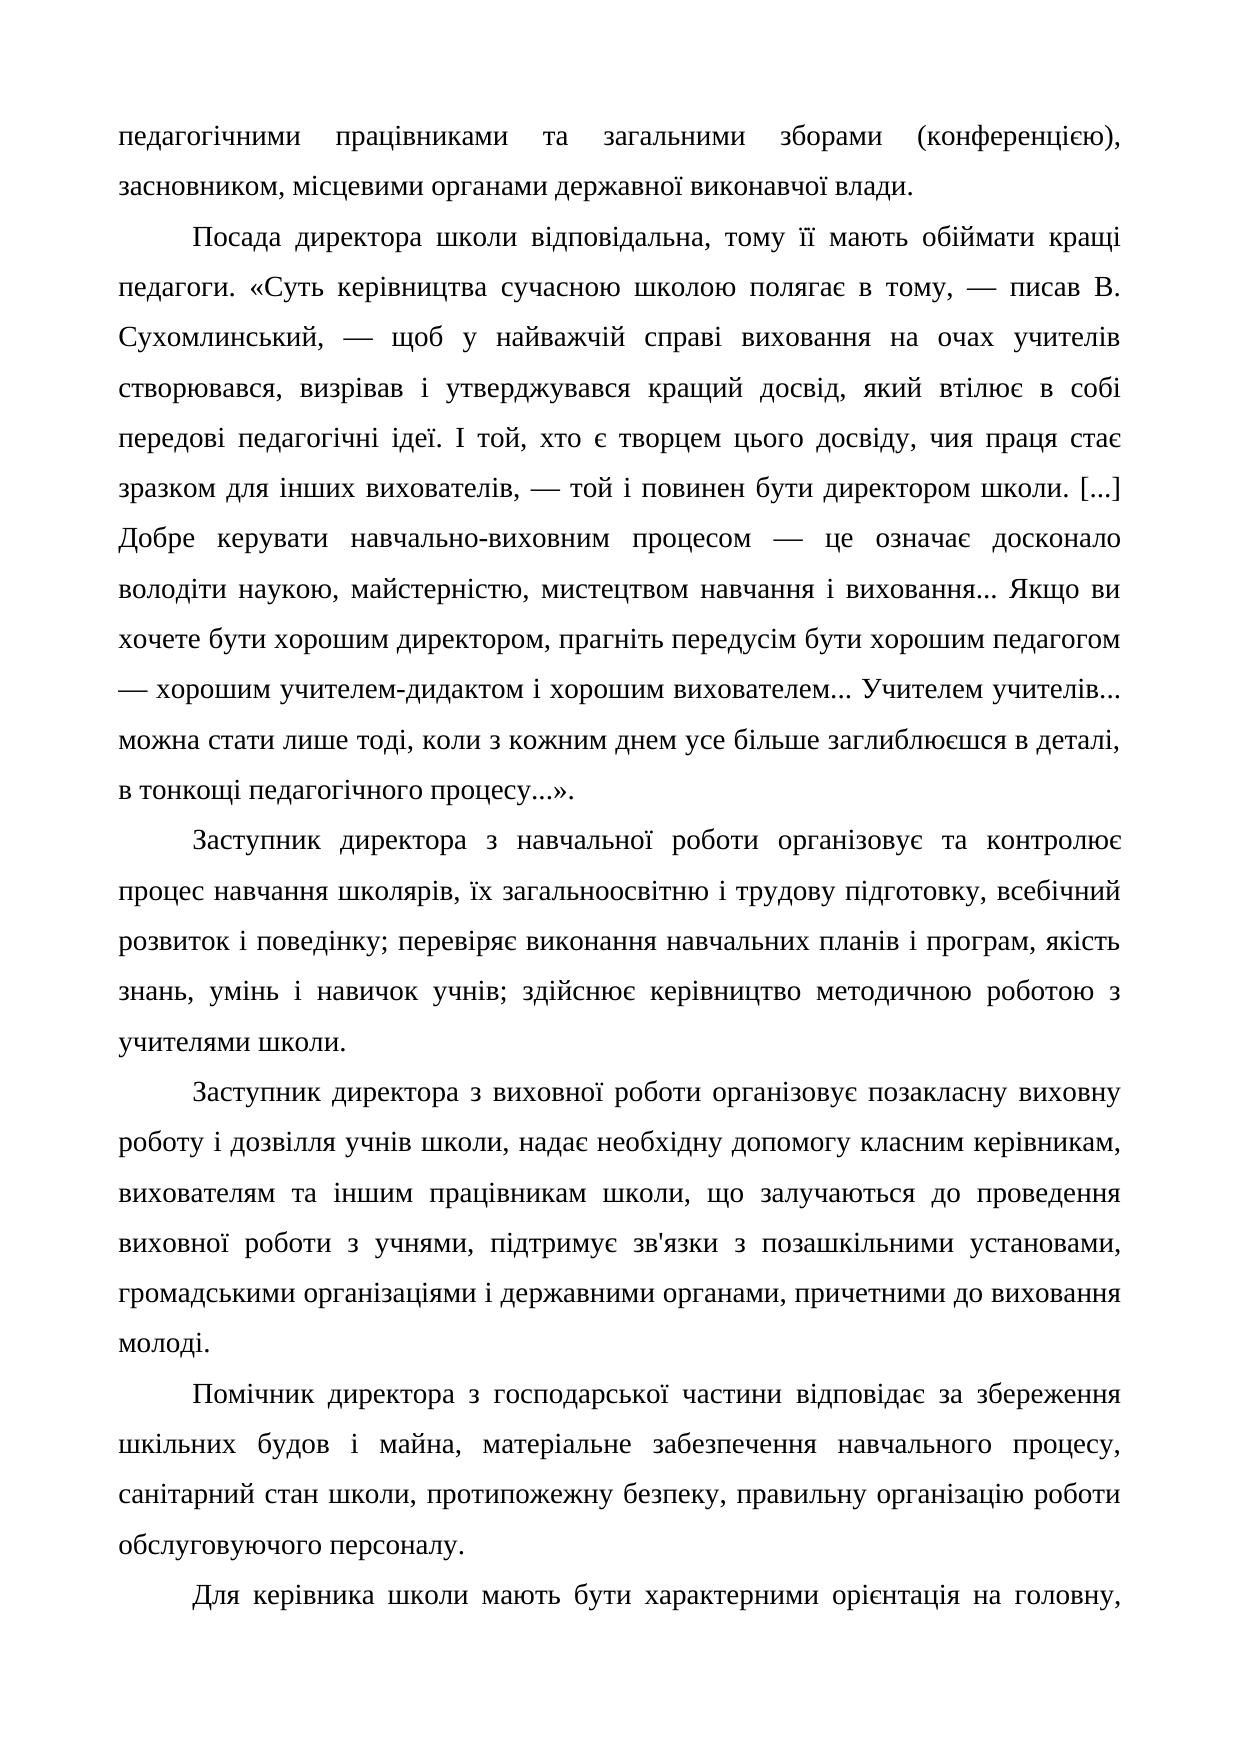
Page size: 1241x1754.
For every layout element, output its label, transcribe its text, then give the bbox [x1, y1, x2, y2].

text Заступник директора з виховної роботи організовує позакласну виховну роботу і дозвілля учнів школи, надає необхідну допомогу класним керівникам, вихователям та іншим працівникам школи, що залучаються до проведення виховної роботи з учнями, підтримує зв'язки з позашкільними установами, громадськими організаціями і державними органами, причетними до виховання молоді. [118, 1074, 1122, 1359]
text Помічник директора з господарської частини відповідає за збереження шкільних будов і майна, матеріальне забезпечення навчального процесу, санітарний стан школи, протипожежну безпеку, правильну організацію роботи обслуговуючого персоналу. [118, 1376, 1122, 1560]
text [118, 1577, 1122, 1611]
text Посада директора школи відповідальна, тому її мають обіймати кращі педагоги. «Суть керівництва сучасною школою полягає в тому, — писав В. Сухомлинський, — щоб у найважчій справі виховання на очах учителів створювався, визрівав і утверджувався кращий досвід, який втілює в собі передові педагогічні ідеї. І той, хто є творцем цього досвіду, чия праця стає зразком для інших вихователів, — той і повинен бути директором школи. [...] Добре керувати навчально-виховним процесом — це означає досконало володіти наукою, майстерністю, мистецтвом навчання і виховання... Якщо ви хочете бути хорошим директором, прагніть передусім бути хорошим педагогом — хорошим учителем-дидактом і хорошим вихователем... Учителем учителів... можна стати лише тоді, коли з кожним днем усе більше заглиблюєшся в деталі, в тонкощі педагогічного процесу...». [118, 219, 1122, 806]
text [118, 118, 1122, 202]
text Заступник директора з навчальної роботи організовує та контролює процес навчання школярів, їх загальноосвітню і трудову підготовку, всебічний розвиток і поведінку; перевіряє виконання навчальних планів і програм, якість знань, умінь і навичок учнів; здійснює керівництво методичною роботою з учителями школи. [118, 822, 1122, 1057]
